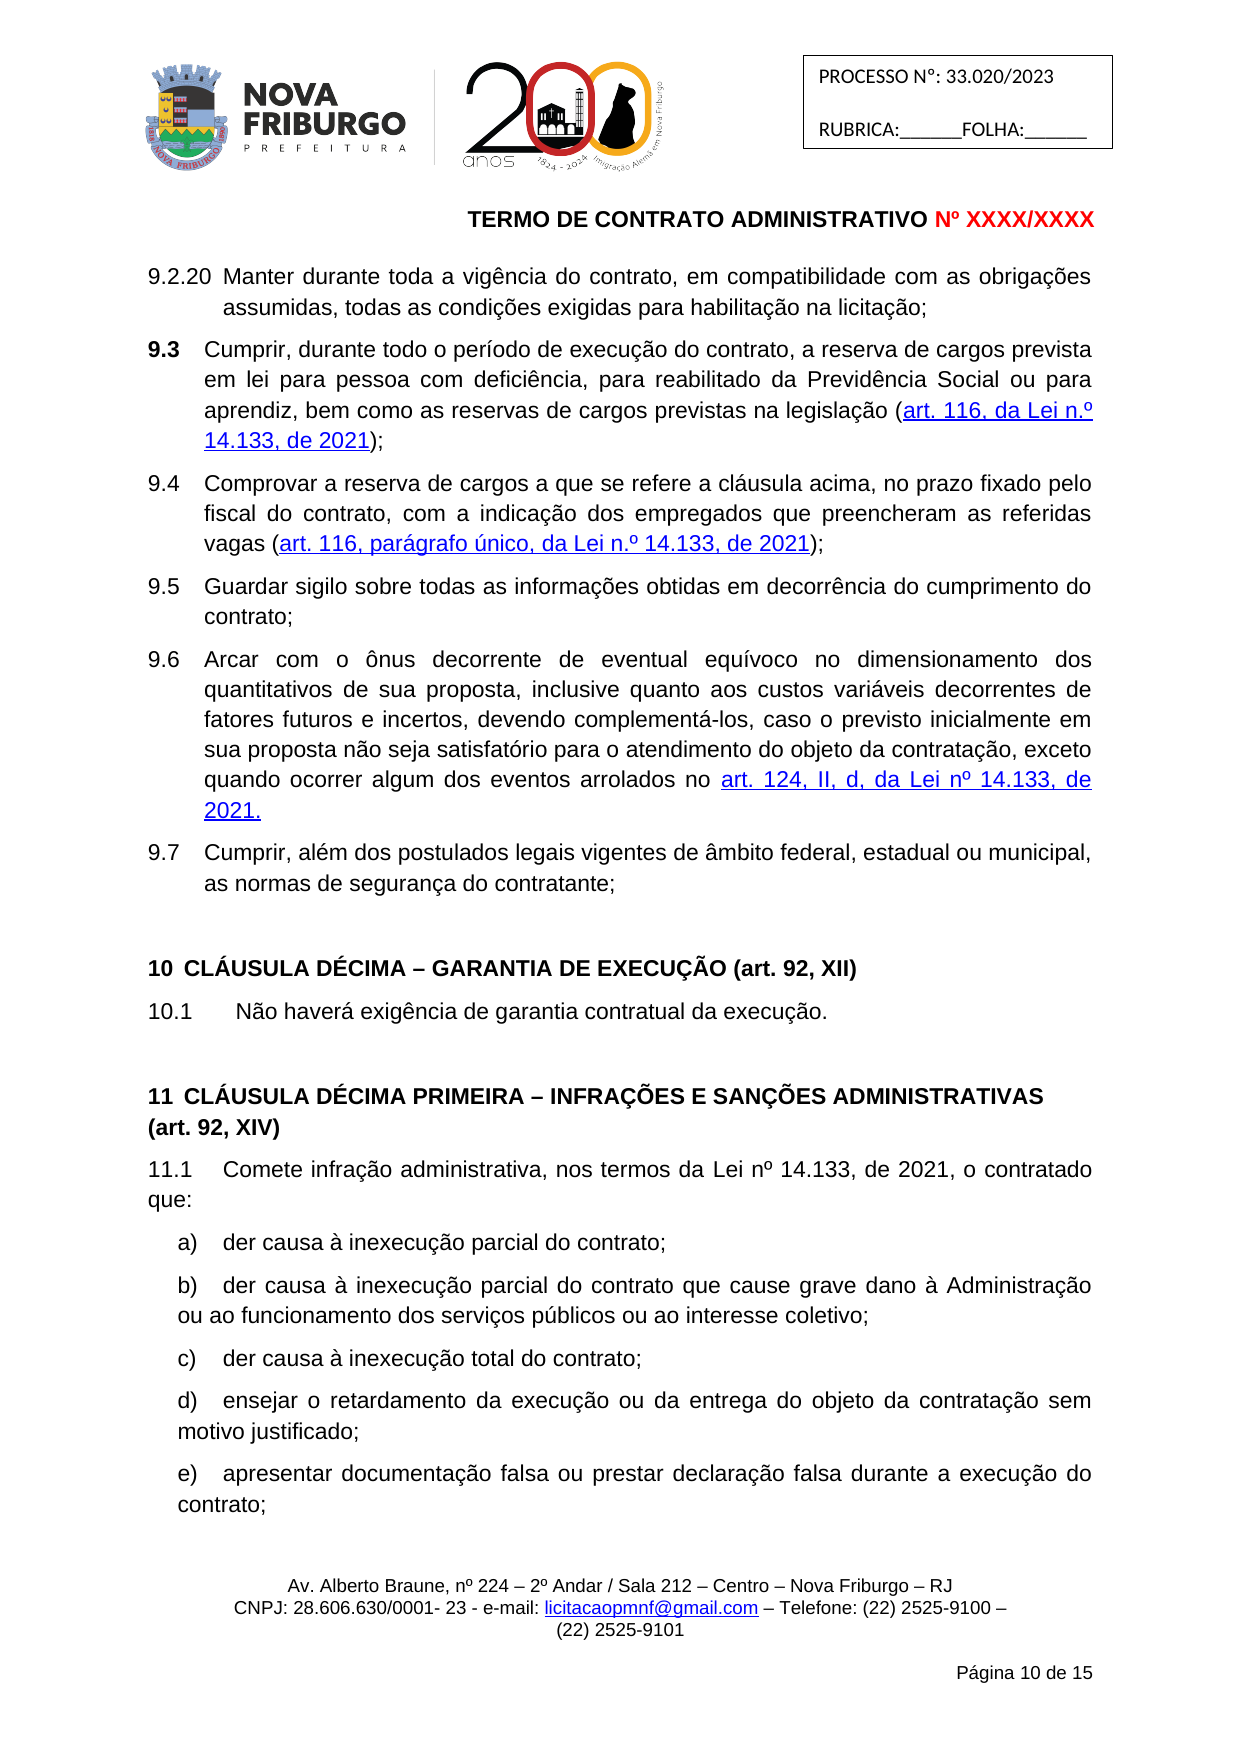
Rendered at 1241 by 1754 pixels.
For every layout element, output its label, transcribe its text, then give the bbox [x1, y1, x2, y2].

list der causa à inexecução parcial do contrato que cause grave dano à Administração ou ao funcionamento dos serviços públicos ou ao interesse coletivo; [177, 1272, 1092, 1328]
list Manter durante toda a vigência do contrato, em compatibilidade com as obrigações assumidas, todas as condições exigidas para habilitação na licitação; [148, 263, 1092, 320]
list ensejar o retardamento da execução ou da entrega do objeto da contratação sem motivo justificado; [177, 1387, 1092, 1444]
list Arcar com o ônus decorrente de eventual equívoco no dimensionamento dos quantitativos de sua proposta, inclusive quanto aos custos variáveis decorrentes de fatores futuros e incertos, devendo complementá-los, caso o previsto inicialmente em sua proposta não seja satisfatório para o atendimento do objeto da contratação, exceto quando ocorrer algum dos eventos arrolados no art. 124, II, d, da Lei nº 14.133, de 2021. [148, 646, 1092, 823]
picture [118, 29, 695, 200]
list Cumprir, além dos postulados legais vigentes de âmbito federal, estadual ou municipal, as normas de segurança do contratante; [148, 839, 1092, 896]
list Cumprir, durante todo o período de execução do contrato, a reserva de cargos prevista em lei para pessoa com deficiência, para reabilitado da Previdência Social ou para aprendiz, bem como as reservas de cargos previstas na legislação (art. 116, da Lei n.º 14.133, de 2021); [148, 336, 1092, 453]
list der causa à inexecução parcial do contrato; [177, 1229, 1092, 1256]
list Guardar sigilo sobre todas as informações obtidas em decorrência do cumprimento do contrato; [148, 573, 1092, 629]
list CLÁUSULA DÉCIMA – GARANTIA DE EXECUÇÃO (art. 92, XII) [148, 955, 1092, 981]
list Não haverá exigência de garantia contratual da execução. [148, 998, 1092, 1024]
list CLÁUSULA DÉCIMA PRIMEIRA – INFRAÇÕES E SANÇÕES ADMINISTRATIVAS (art. 92, XIV) [148, 1083, 1092, 1140]
list Comete infração administrativa, nos termos da Lei nº 14.133, de 2021, o contratado que: [148, 1156, 1092, 1213]
list apresentar documentação falsa ou prestar declaração falsa durante a execução do contrato; [177, 1460, 1092, 1517]
list der causa à inexecução total do contrato; [177, 1345, 1092, 1371]
list Comprovar a reserva de cargos a que se refere a cláusula acima, no prazo fixado pelo fiscal do contrato, com a indicação dos empregados que preencheram as referidas vagas (art. 116, parágrafo único, da Lei n.º 14.133, de 2021); [148, 469, 1092, 556]
